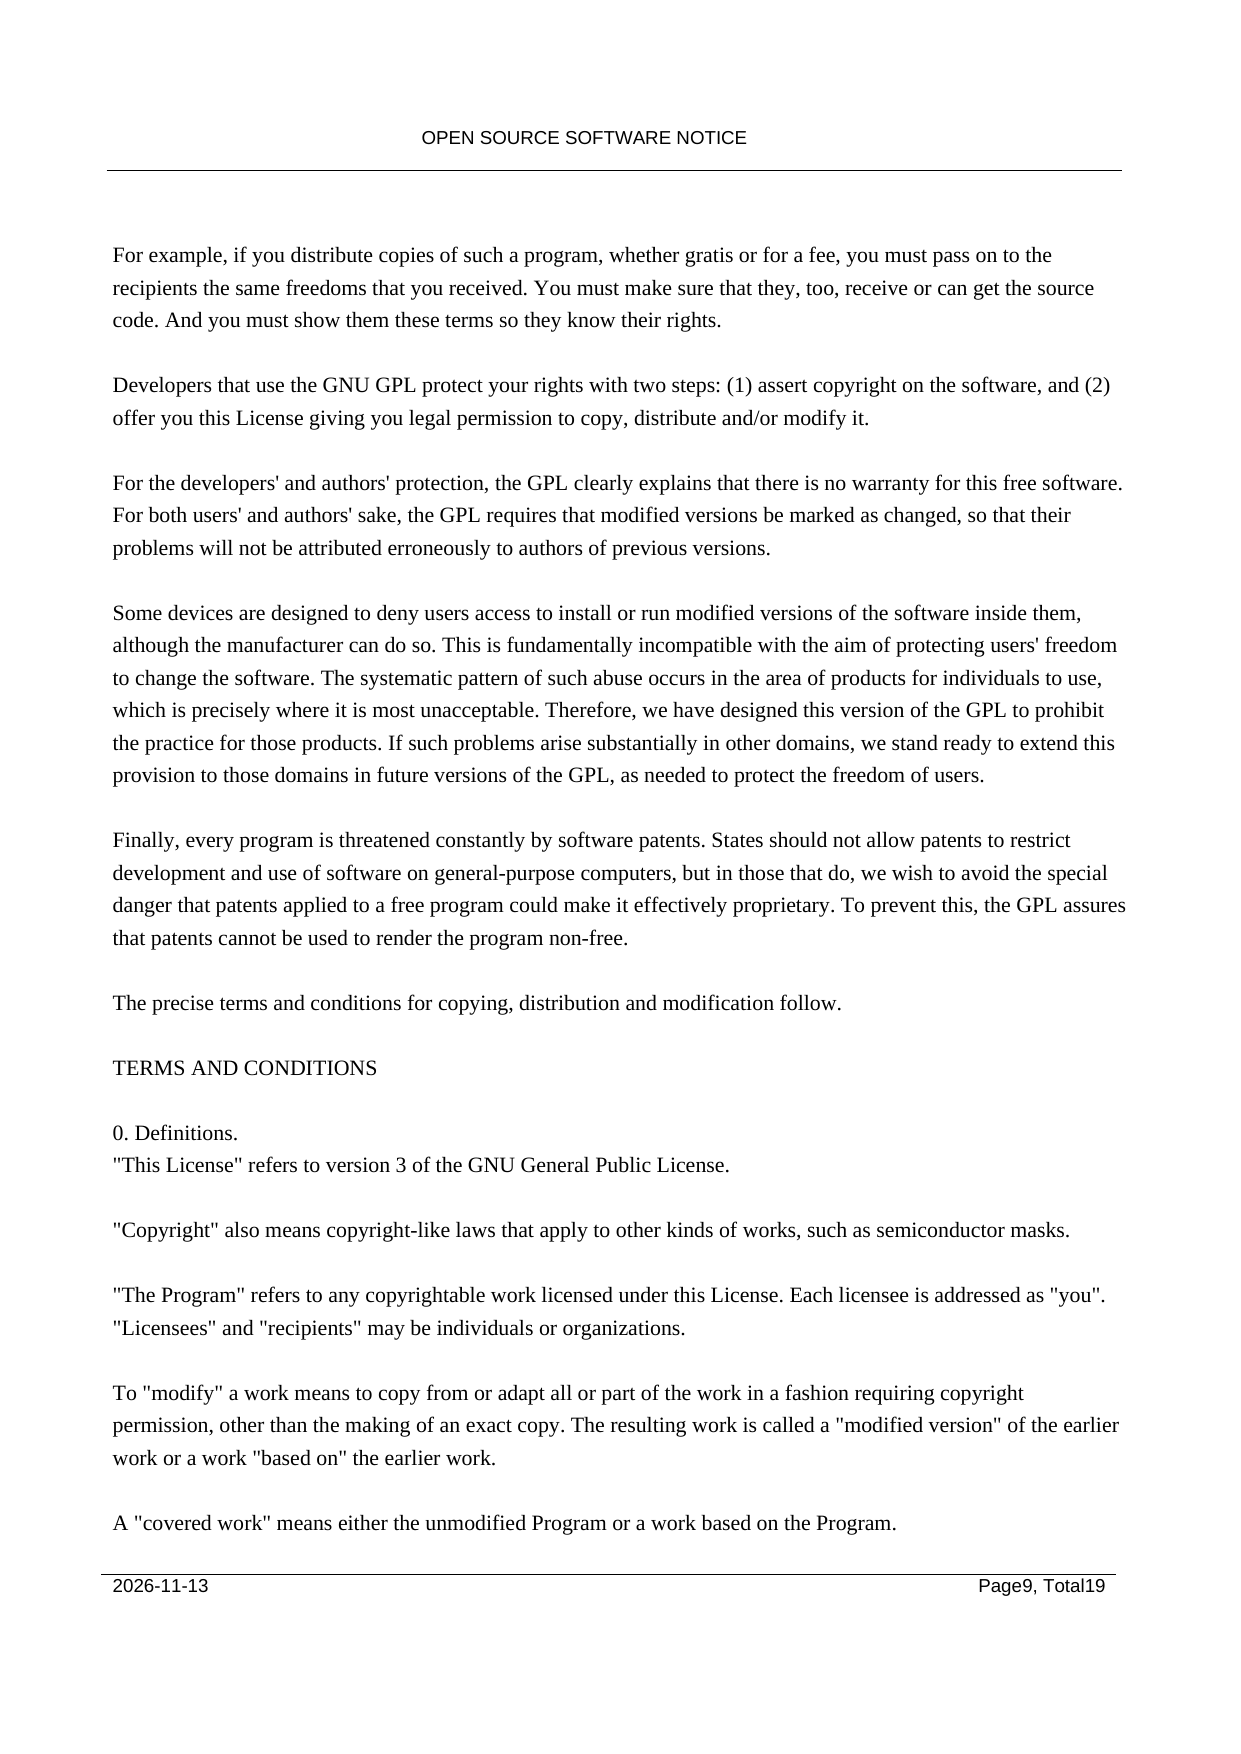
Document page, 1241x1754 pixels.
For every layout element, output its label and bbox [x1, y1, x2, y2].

text [112, 206, 1128, 1539]
